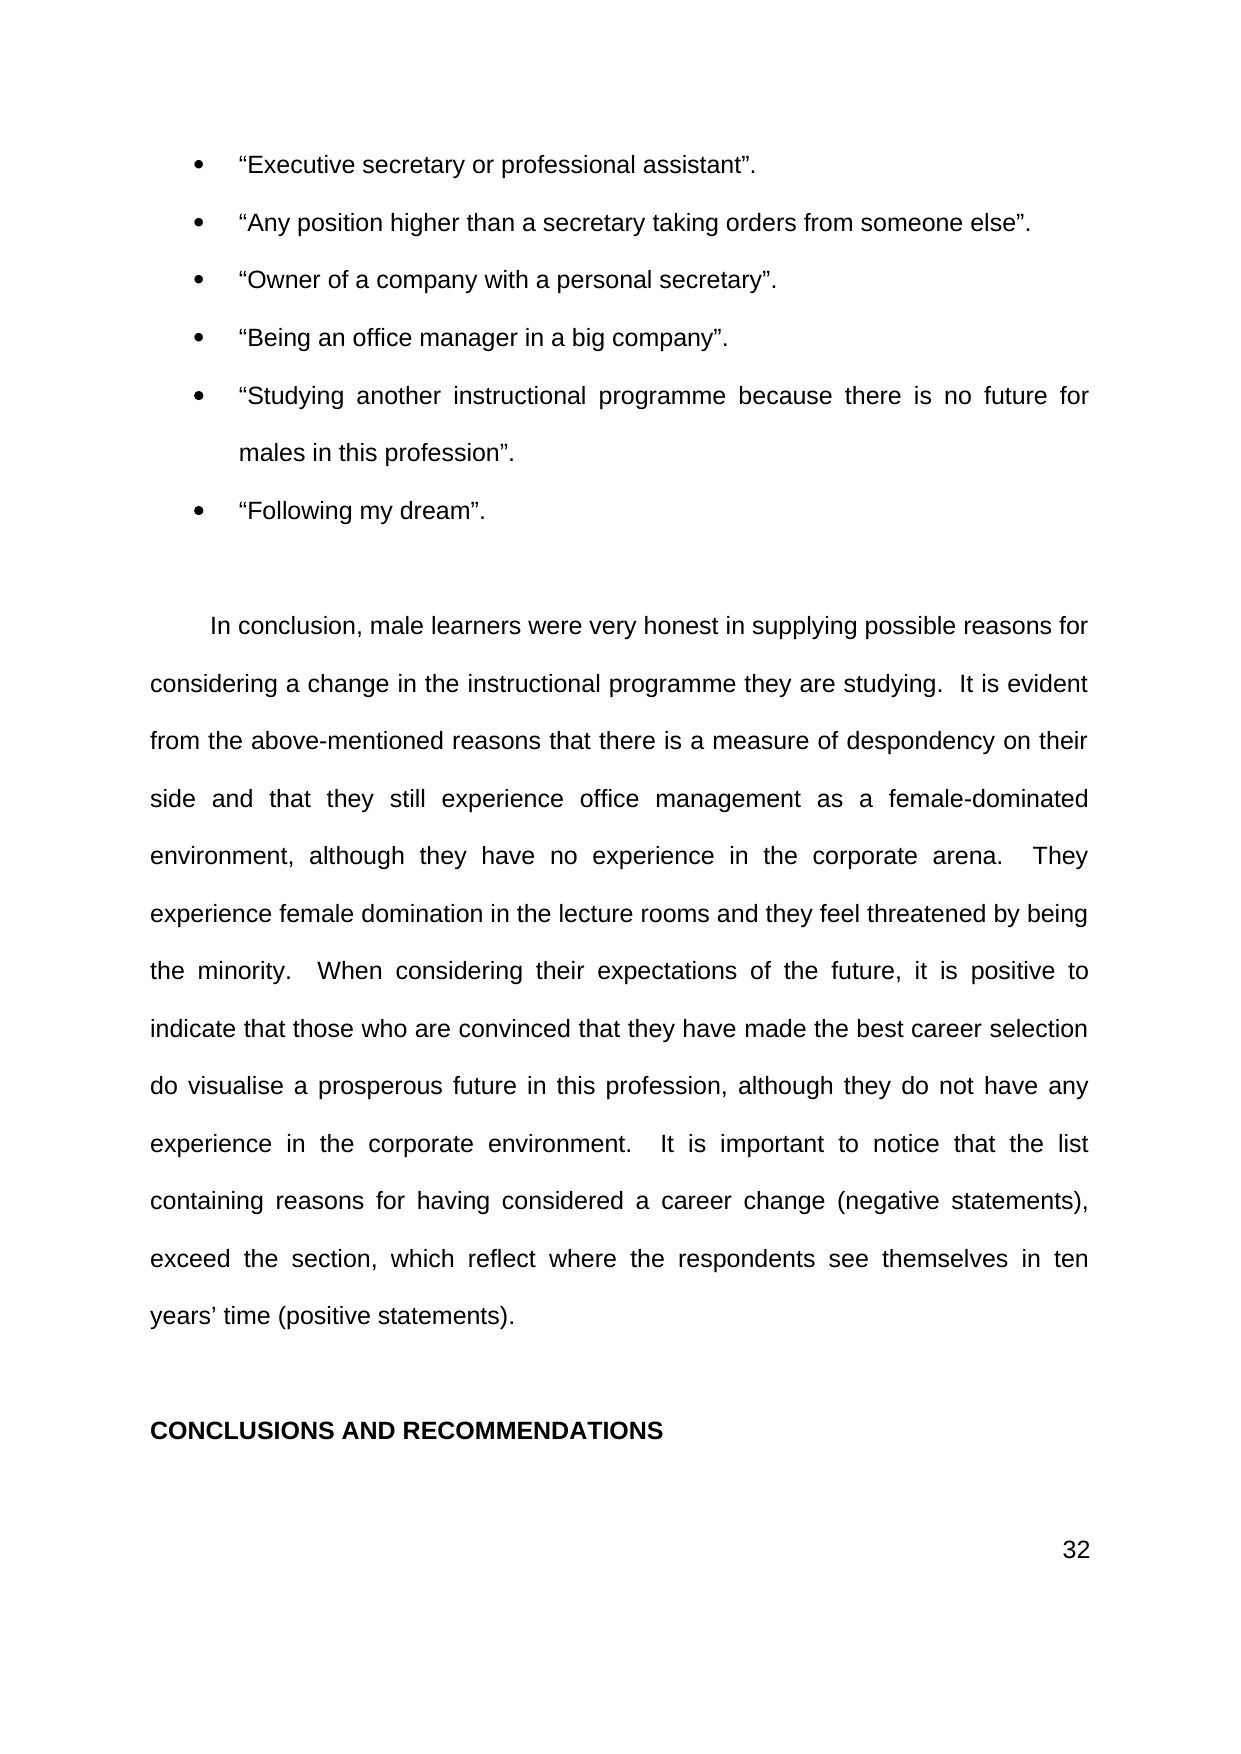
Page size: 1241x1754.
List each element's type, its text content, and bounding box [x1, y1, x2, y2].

text In conclusion, male learners were very honest in supplying possible reasons for considering a change in the instructional programme they are studying. It is evident from the above-mentioned reasons that there is a measure of despondency on their side and that they still experience office management as a female-dominated environment, although they have no experience in the corporate arena. They experience female domination in the lecture rooms and they feel threatened by being the minority. When considering their expectations of the future, it is positive to indicate that those who are convinced that they have made the best career selection do visualise a prosperous future in this profession, although they do not have any experience in the corporate environment. It is important to notice that the list containing reasons for having considered a career change (negative statements), exceed the section, which reflect where the respondents see themselves in ten years’ time (positive statements). [150, 611, 1090, 1330]
list “Any position higher than a secretary taking orders from someone else”. [194, 208, 1090, 237]
text CONCLUSIONS AND RECOMMENDATIONS [150, 1416, 1090, 1445]
list “Owner of a company with a personal secretary”. [194, 265, 1090, 294]
list “Executive secretary or professional assistant”. [194, 150, 1090, 179]
list “Following my dream”. [194, 496, 1090, 525]
list “Being an office manager in a big company”. [194, 323, 1090, 352]
list “Studying another instructional programme because there is no future for males in this profession”. [194, 381, 1090, 467]
